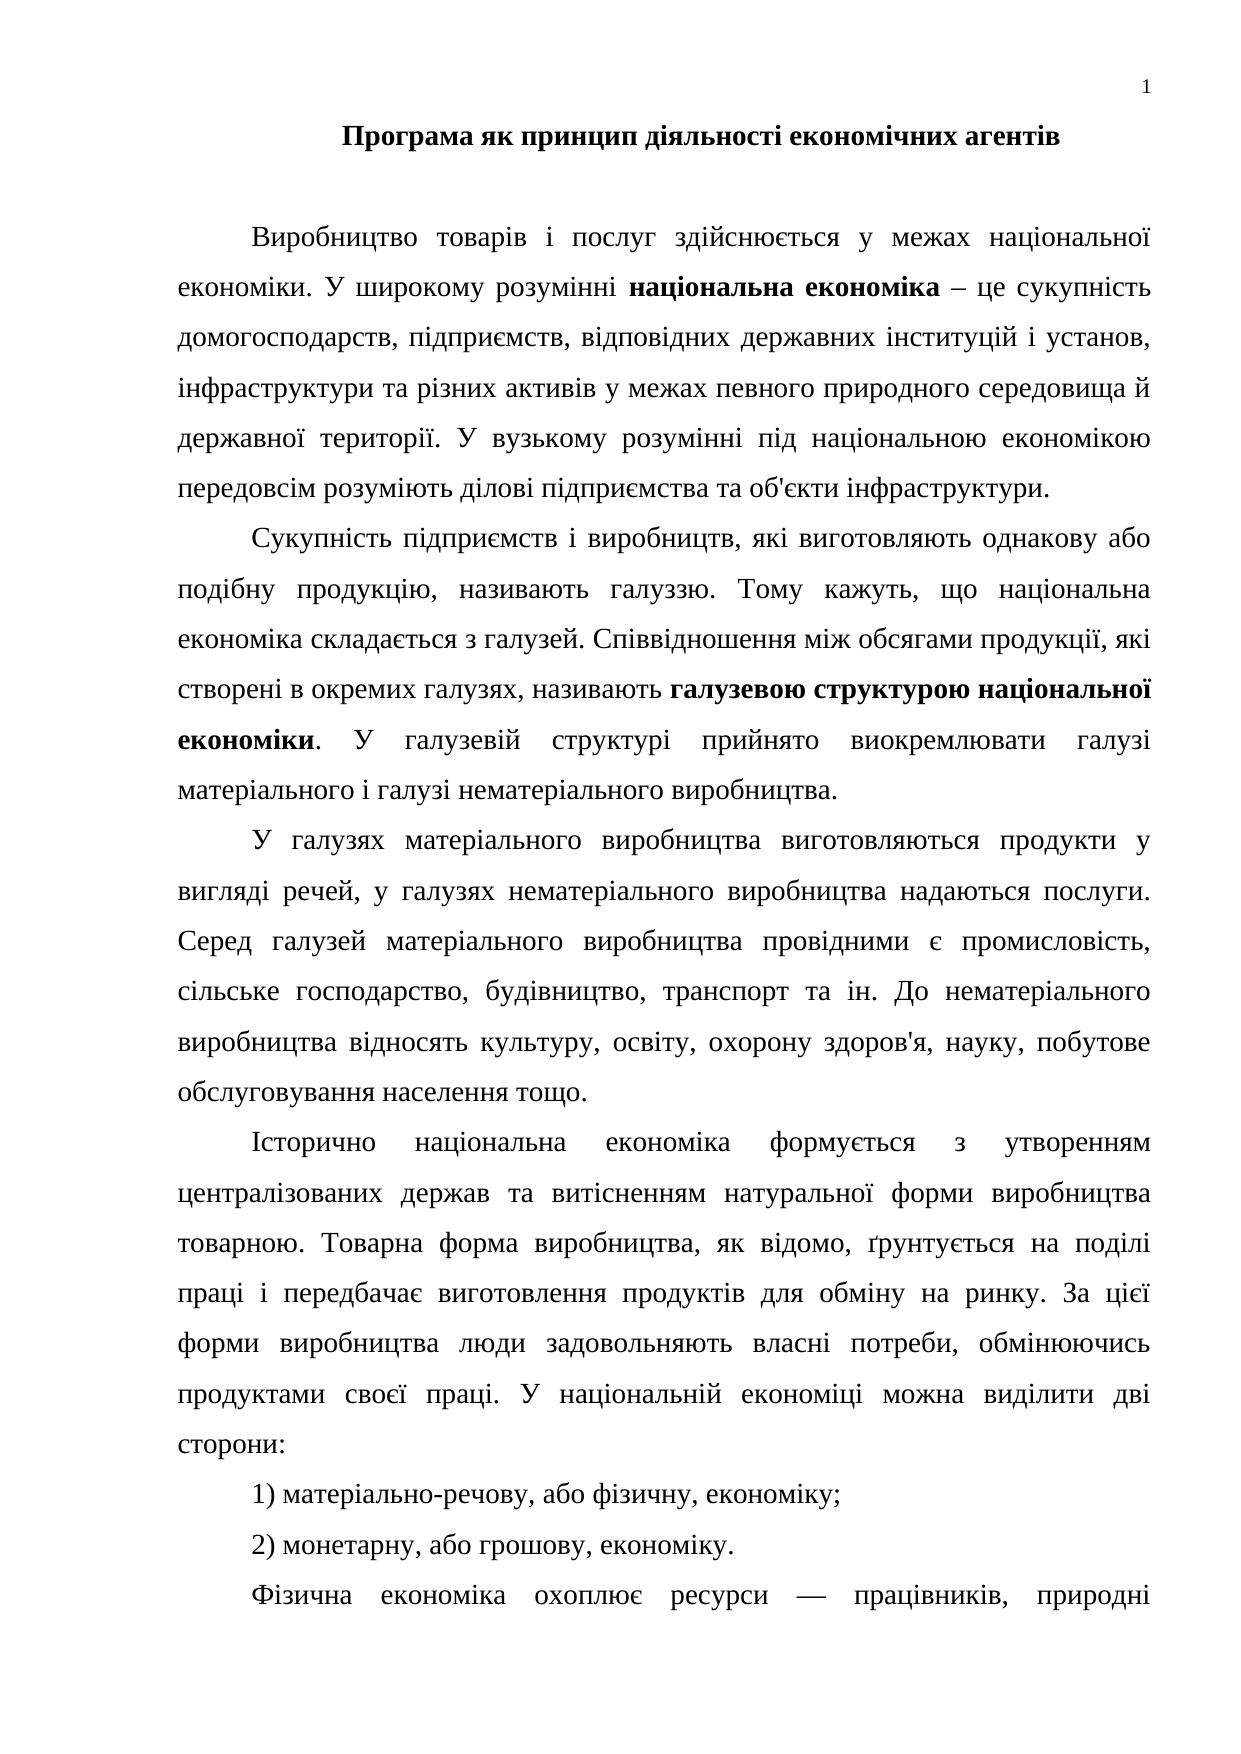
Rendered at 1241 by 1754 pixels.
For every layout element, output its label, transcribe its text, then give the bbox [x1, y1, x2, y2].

text Історично національна економіка формується з утворенням централізованих держав та витісненням натуральної форми виробництва товарною. Товарна форма виробництва, як відомо, ґрунтується на поділі праці і передбачає виготовлення продуктів для обміну на ринку. За цієї форми виробництва люди задовольняють власні потреби, обмінюючись продуктами своєї праці. У національній економіці можна виділити дві сторони: [177, 1124, 1152, 1460]
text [177, 1577, 1152, 1611]
text У галузях матеріального виробництва виготовляються продукти у вигляді речей, у галузях нематеріального виробництва надаються послуги. Серед галузей матеріального виробництва провідними є промисловість, сільське господарство, будівництво, транспорт та ін. До нематеріального виробництва відносять культуру, освіту, охорону здоров'я, науку, побутове обслуговування населення тощо. [177, 822, 1152, 1108]
text Сукупність підприємств і виробництв, які виготовляють однакову або подібну продукцію, називають галуззю. Тому кажуть, що національна економіка складається з галузей. Співвідношення між обсягами продукції, які створені в окремих галузях, називають галузевою структурою національної економіки. У галузевій структурі прийнято виокремлювати галузі матеріального і галузі нематеріального виробництва. [177, 521, 1152, 806]
text 1) матеріально-речову, або фізичну, економіку; [177, 1477, 1152, 1510]
text Виробництво товарів і послуг здійснюється у межах національної економіки. У широкому розумінні національна економіка – це сукупність домогосподарств, підприємств, відповідних державних інституцій і установ, інфраструктури та різних активів у межах певного природного середовища й державної території. У вузькому розумінні під національною економікою передовсім розуміють ділові підприємства та об'єкти інфраструктури. [177, 219, 1152, 504]
text Програма як принцип діяльності економічних агентів [177, 118, 1152, 152]
text 2) монетарну, або грошову, економіку. [177, 1527, 1152, 1560]
